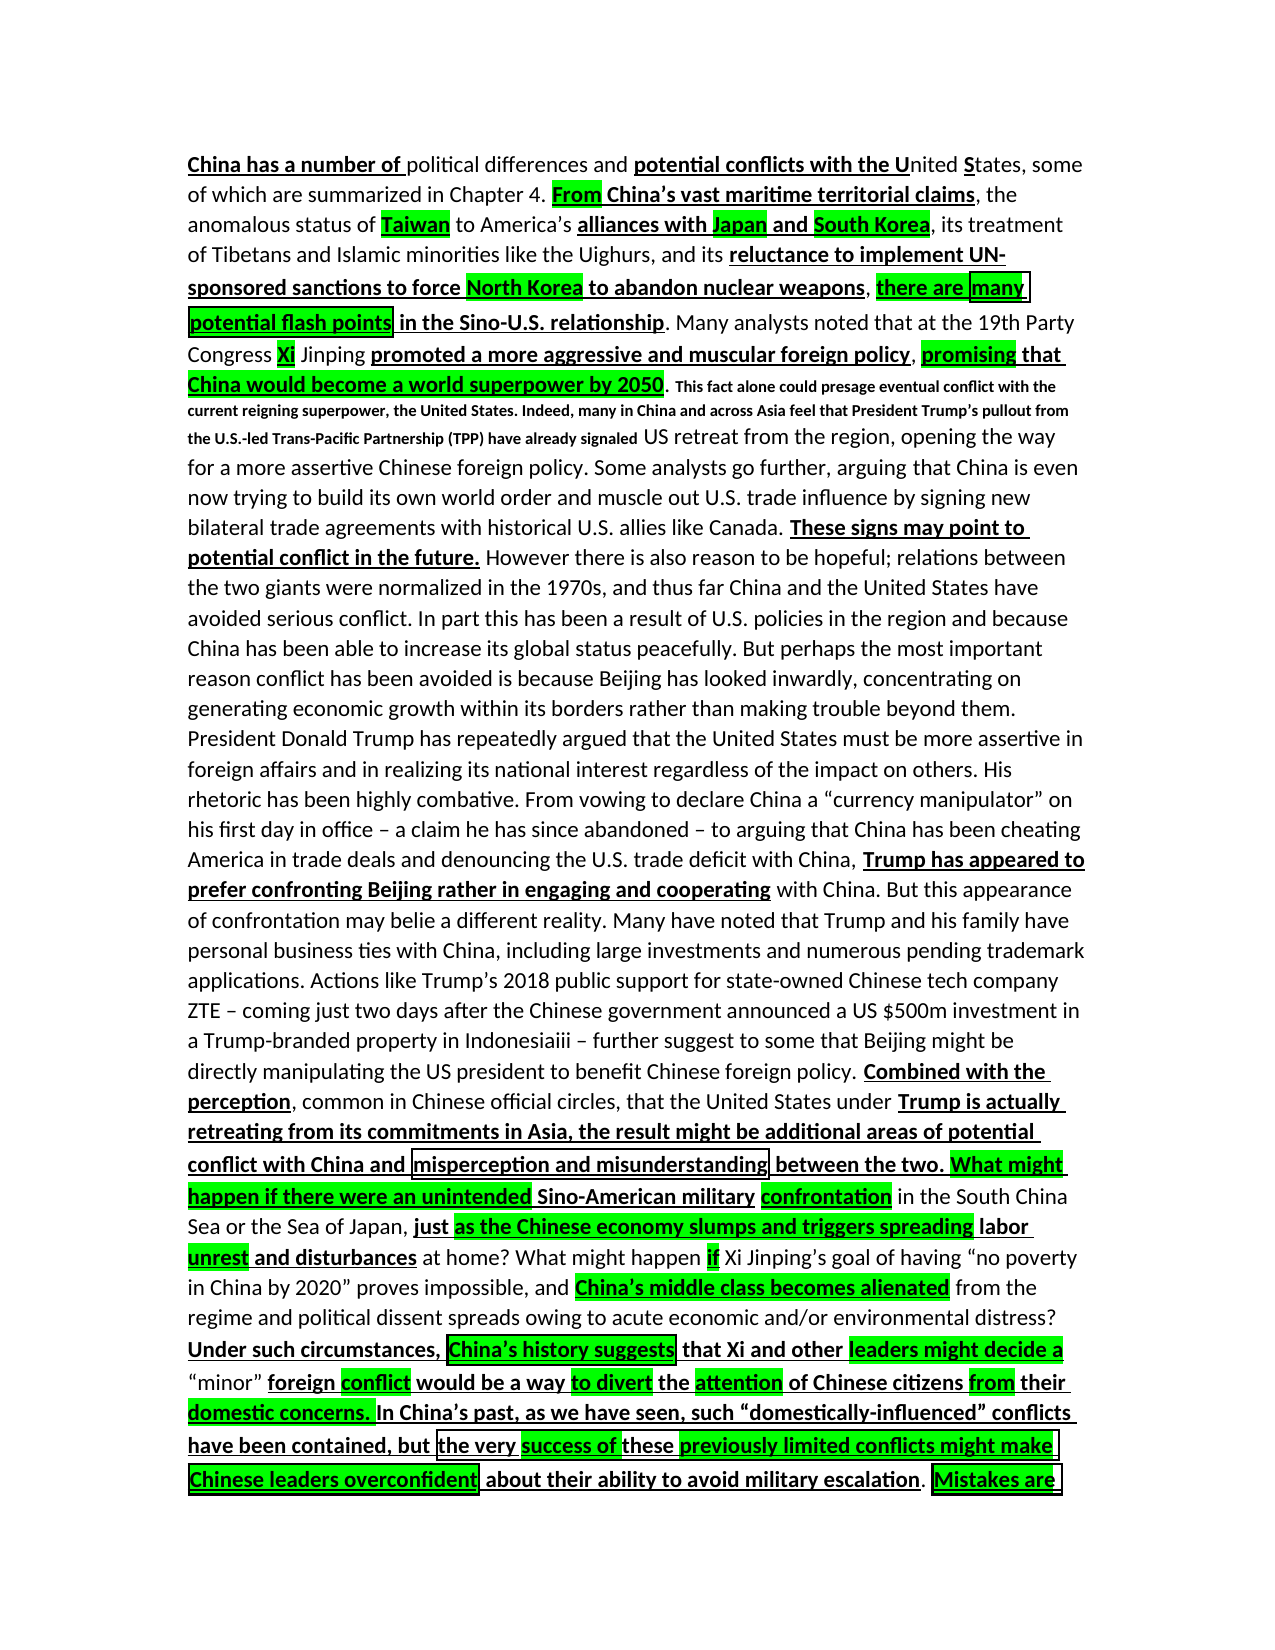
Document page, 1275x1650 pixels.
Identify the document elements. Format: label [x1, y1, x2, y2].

text [187, 150, 1087, 1496]
